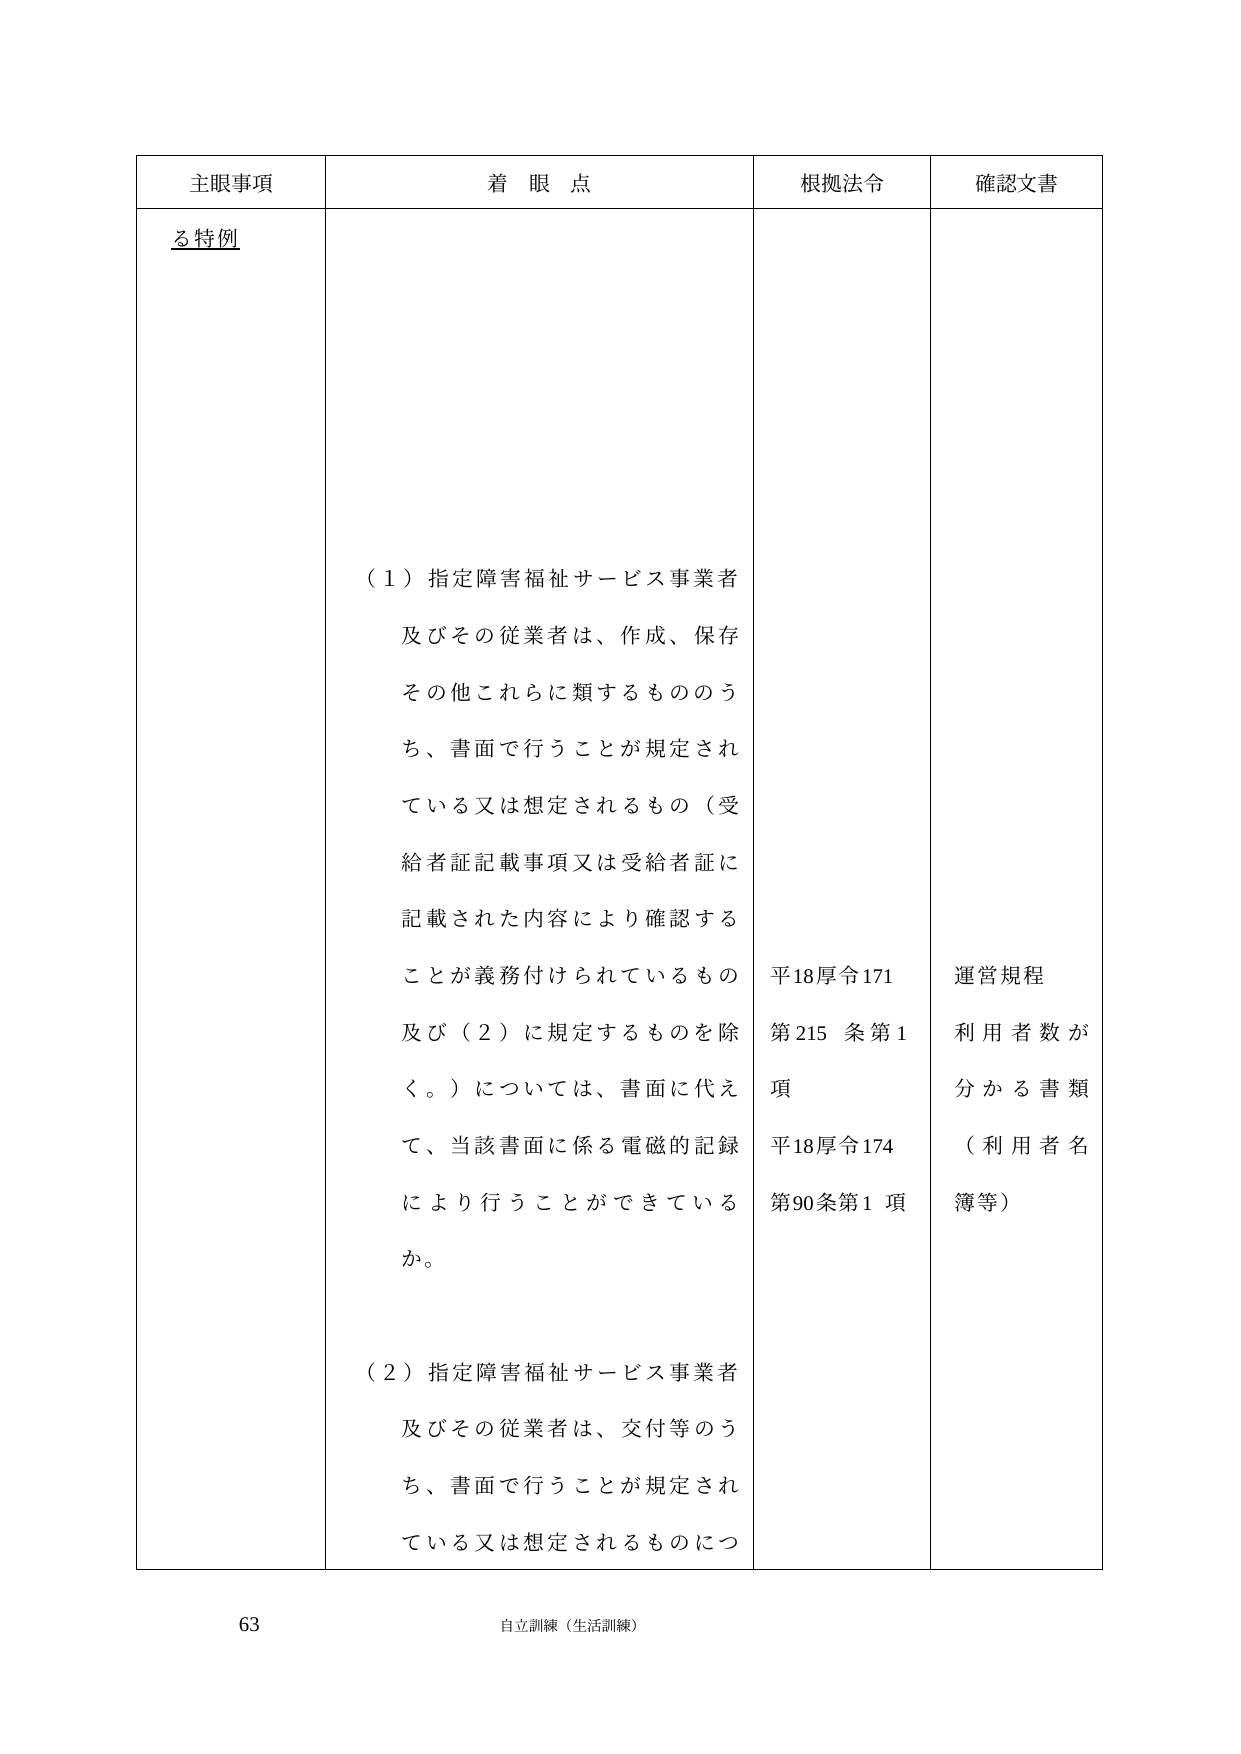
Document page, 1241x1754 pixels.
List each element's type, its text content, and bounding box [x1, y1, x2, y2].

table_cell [137, 209, 325, 1569]
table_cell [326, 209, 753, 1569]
table_header 主眼事項 [137, 156, 325, 208]
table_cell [754, 209, 930, 1569]
table_header 根拠法令 [754, 156, 930, 208]
table_header 確認文書 [931, 156, 1102, 208]
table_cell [931, 209, 1102, 1569]
table_header 着 眼 点 [326, 156, 753, 208]
